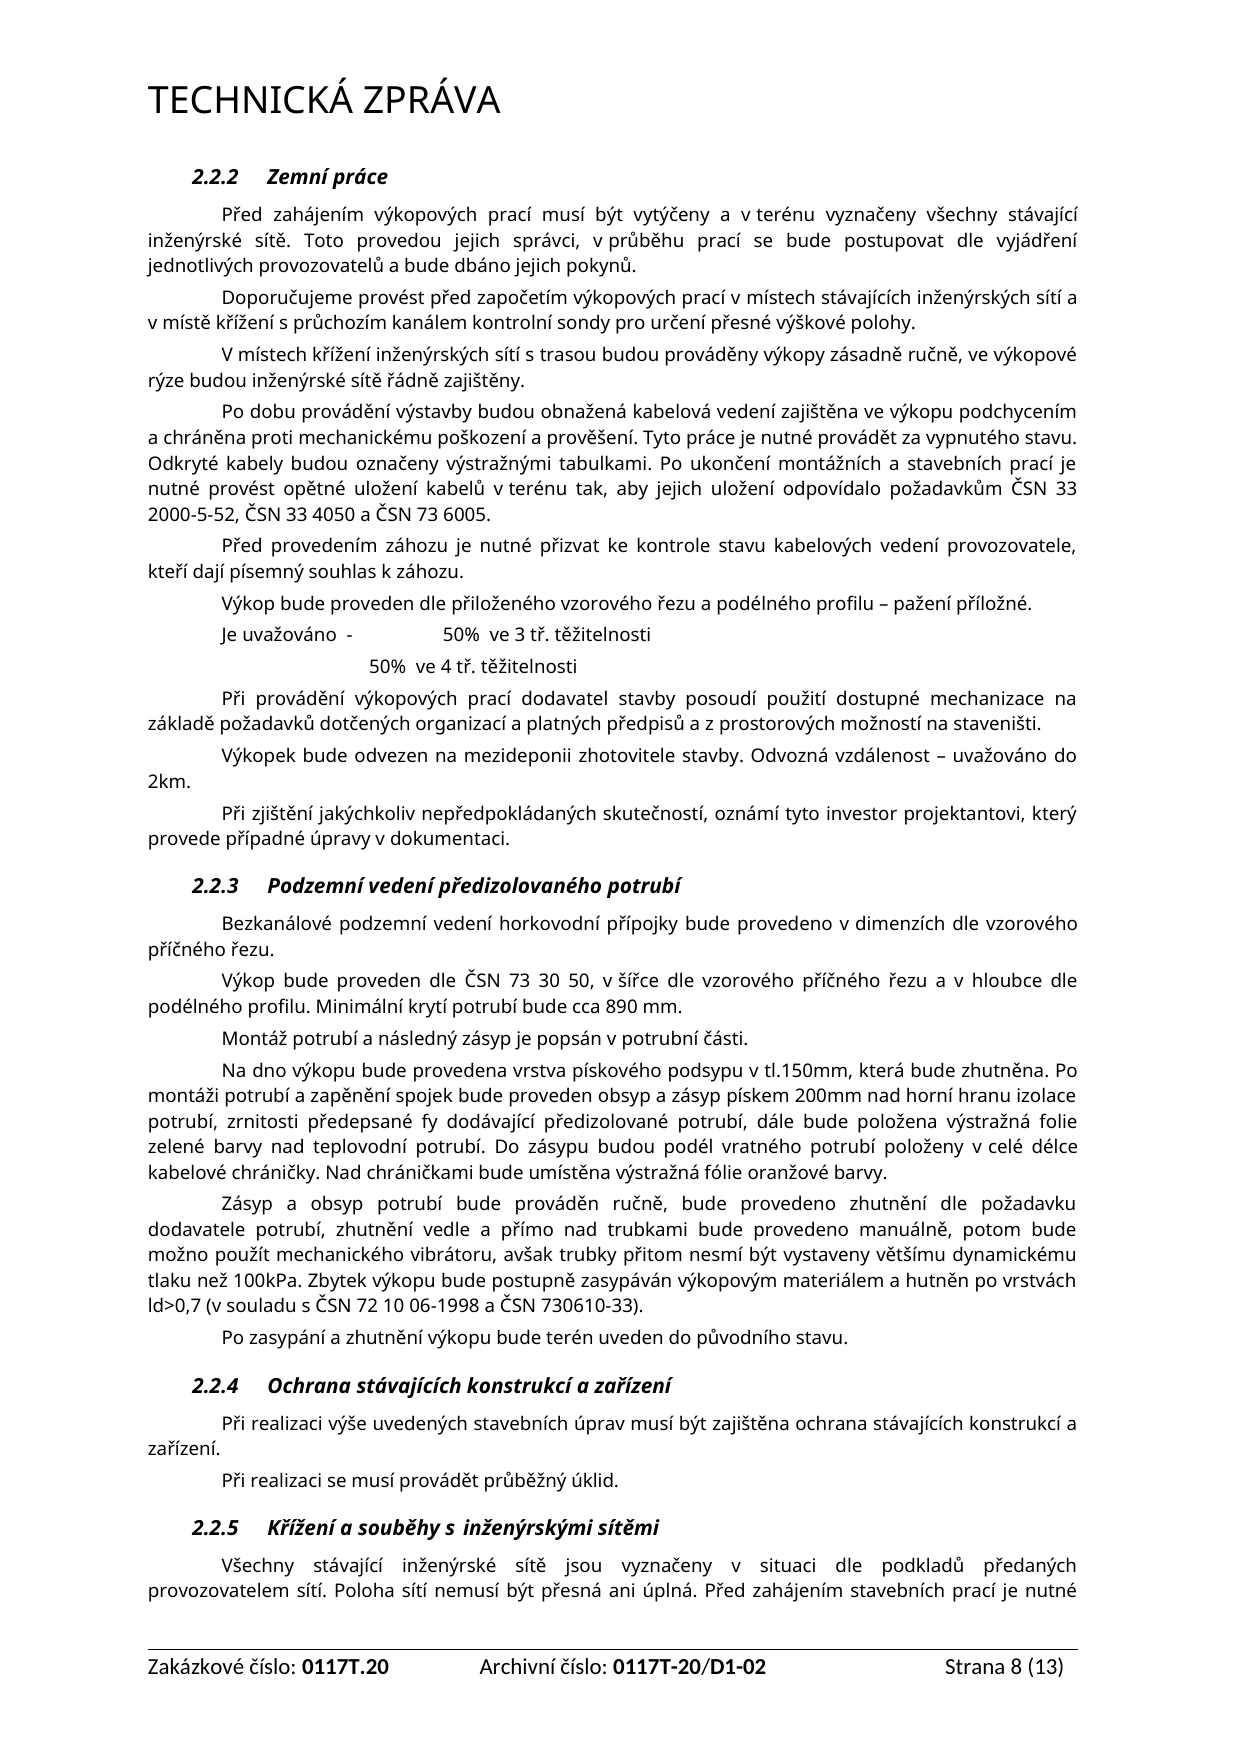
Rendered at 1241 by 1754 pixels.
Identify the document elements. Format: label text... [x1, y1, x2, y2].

text Bezkanálové podzemní vedení horkovodní přípojky bude provedeno v dimenzích dle vzorového příčného řezu. [148, 911, 1078, 962]
text Před zahájením výkopových prací musí být vytýčeny a v terénu vyznačeny všechny stávající inženýrské sítě. Toto provedou jejich správci, v průběhu prací se bude postupovat dle vyjádření jednotlivých provozovatelů a bude dbáno jejich pokynů. [148, 201, 1078, 278]
text Po dobu provádění výstavby budou obnažená kabelová vedení zajištěna ve výkopu podchycením a chráněna proti mechanickému poškození a prověšení. Tyto práce je nutné provádět za vypnutého stavu. Odkryté kabely budou označeny výstražnými tabulkami. Po ukončení montážních a stavebních prací je nutné provést opětné uložení kabelů v terénu tak, aby jejich uložení odpovídalo požadavkům ČSN 33 2000-5-52, ČSN 33 4050 a ČSN 73 6005. [148, 399, 1078, 526]
text Zásyp a obsyp potrubí bude prováděn ručně, bude provedeno zhutnění dle požadavku dodavatele potrubí, zhutnění vedle a přímo nad trubkami bude provedeno manuálně, potom bude možno použít mechanického vibrátoru, avšak trubky přitom nesmí být vystaveny většímu dynamickému tlaku než 100kPa. Zbytek výkopu bude postupně zasypáván výkopovým materiálem a hutněn po vrstvách ld>0,7 (v souladu s ČSN 72 10 06-1998 a ČSN 730610-33). [148, 1191, 1078, 1318]
text Výkop bude proveden dle přiloženého vzorového řezu a podélného profilu – pažení příložné. [148, 590, 1078, 615]
text V místech křížení inženýrských sítí s trasou budou prováděny výkopy zásadně ručně, ve výkopové rýze budou inženýrské sítě řádně zajištěny. [148, 341, 1078, 392]
text Výkopek bude odvezen na mezideponii zhotovitele stavby. Odvozná vzdálenost – uvažováno do 2km. [148, 742, 1078, 793]
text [148, 1552, 1078, 1603]
text Před provedením záhozu je nutné přizvat ke kontrole stavu kabelových vedení provozovatele, kteří dají písemný souhlas k záhozu. [148, 533, 1078, 584]
text Doporučujeme provést před započetím výkopových prací v místech stávajících inženýrských sítí a v místě křížení s průchozím kanálem kontrolní sondy pro určení přesné výškové polohy. [148, 284, 1078, 335]
text Při provádění výkopových prací dodavatel stavby posoudí použití dostupné mechanizace na základě požadavků dotčených organizací a platných předpisů a z prostorových možností na staveništi. [148, 685, 1078, 736]
text Výkop bude proveden dle ČSN 73 30 50, v šířce dle vzorového příčného řezu a v hloubce dle podélného profilu. Minimální krytí potrubí bude cca 890 mm. [148, 968, 1078, 1019]
text Při realizaci výše uvedených stavebních úprav musí být zajištěna ochrana stávajících konstrukcí a zařízení. [148, 1410, 1078, 1461]
text Montáž potrubí a následný zásyp je popsán v potrubní části. [148, 1025, 1078, 1051]
text 50% ve 4 tř. těžitelnosti [148, 653, 1078, 679]
text Je uvažováno - 50% ve 3 tř. těžitelnosti [148, 622, 1078, 647]
subtitle Zemní práce [192, 162, 1078, 191]
subtitle Křížení a souběhy s inženýrskými sítěmi [192, 1513, 1078, 1542]
text Při zjištění jakýchkoliv nepředpokládaných skutečností, oznámí tyto investor projektantovi, který provede případné úpravy v dokumentaci. [148, 800, 1078, 851]
text Po zasypání a zhutnění výkopu bude terén uveden do původního stavu. [148, 1324, 1078, 1350]
text Při realizaci se musí provádět průběžný úklid. [148, 1467, 1078, 1493]
text Na dno výkopu bude provedena vrstva pískového podsypu v tl.150mm, která bude zhutněna. Po montáži potrubí a zapěnění spojek bude proveden obsyp a zásyp pískem 200mm nad horní hranu izolace potrubí, zrnitosti předepsané fy dodávající předizolované potrubí, dále bude položena výstražná folie zelené barvy nad teplovodní potrubí. Do zásypu budou podél vratného potrubí položeny v celé délce kabelové chráničky. Nad chráničkami bude umístěna výstražná fólie oranžové barvy. [148, 1057, 1078, 1184]
subtitle Podzemní vedení předizolovaného potrubí [192, 872, 1078, 900]
subtitle Ochrana stávajících konstrukcí a zařízení [192, 1371, 1078, 1399]
